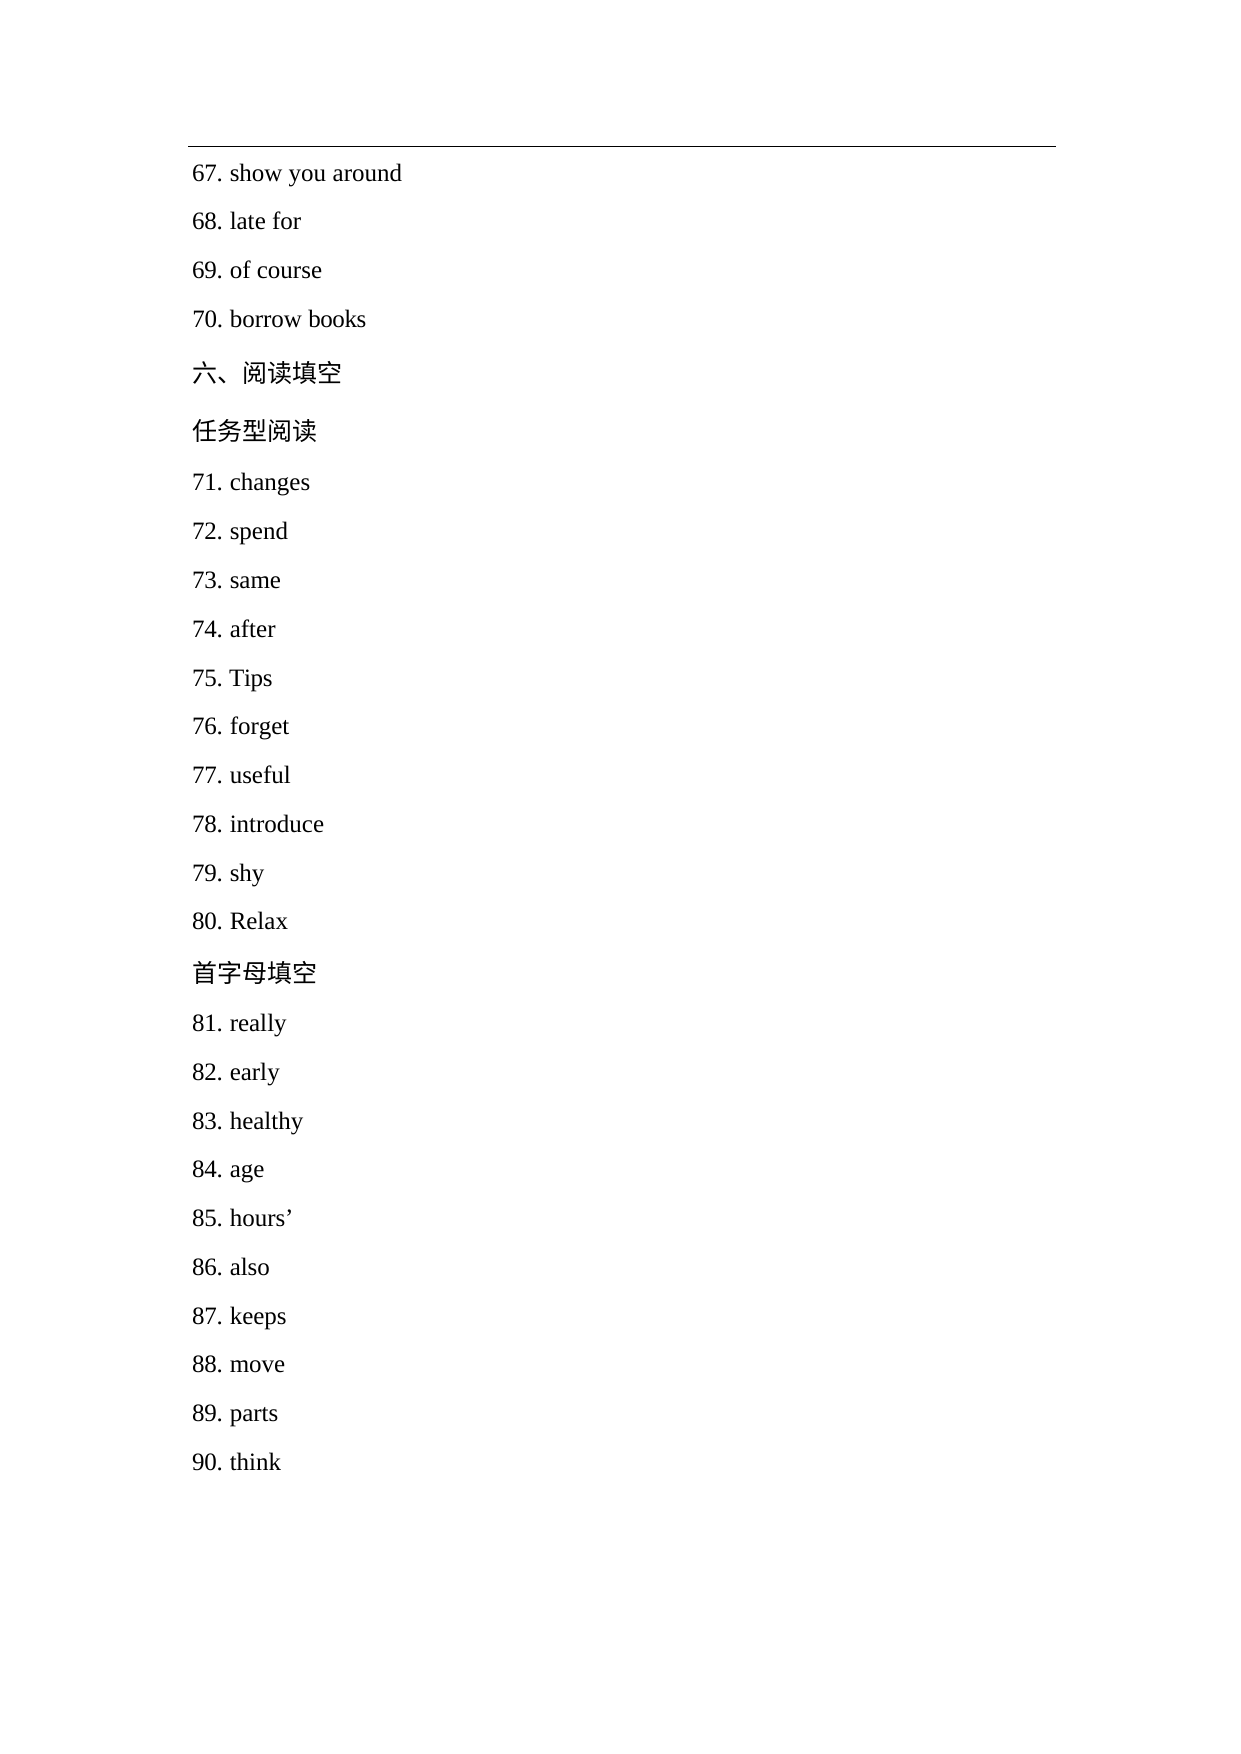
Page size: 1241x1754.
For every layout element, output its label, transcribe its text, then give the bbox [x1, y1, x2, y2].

list shy [192, 858, 1078, 886]
list hours’ [192, 1203, 1078, 1232]
list Relax [192, 906, 1078, 935]
text 首字母填空 [192, 954, 1078, 990]
list really [192, 1008, 1078, 1037]
list also [192, 1252, 1078, 1281]
list useful [192, 760, 1078, 789]
list Tips [192, 663, 1078, 691]
list early [192, 1057, 1078, 1086]
list changes [192, 468, 1078, 496]
list move [192, 1349, 1078, 1378]
list borrow books 六、阅读填空 任务型阅读 [192, 304, 368, 447]
list late for [192, 206, 1078, 235]
list show you around [192, 158, 1078, 186]
list after [192, 614, 1078, 643]
list spend [192, 516, 1078, 545]
list of course [192, 255, 1078, 284]
list healthy [192, 1106, 1078, 1134]
list parts [192, 1398, 1078, 1427]
list age [192, 1154, 1078, 1183]
list same [192, 565, 1078, 594]
list introduce [192, 809, 1078, 838]
list forget [192, 711, 1078, 740]
list keeps [192, 1301, 1078, 1329]
list think [192, 1447, 1078, 1476]
